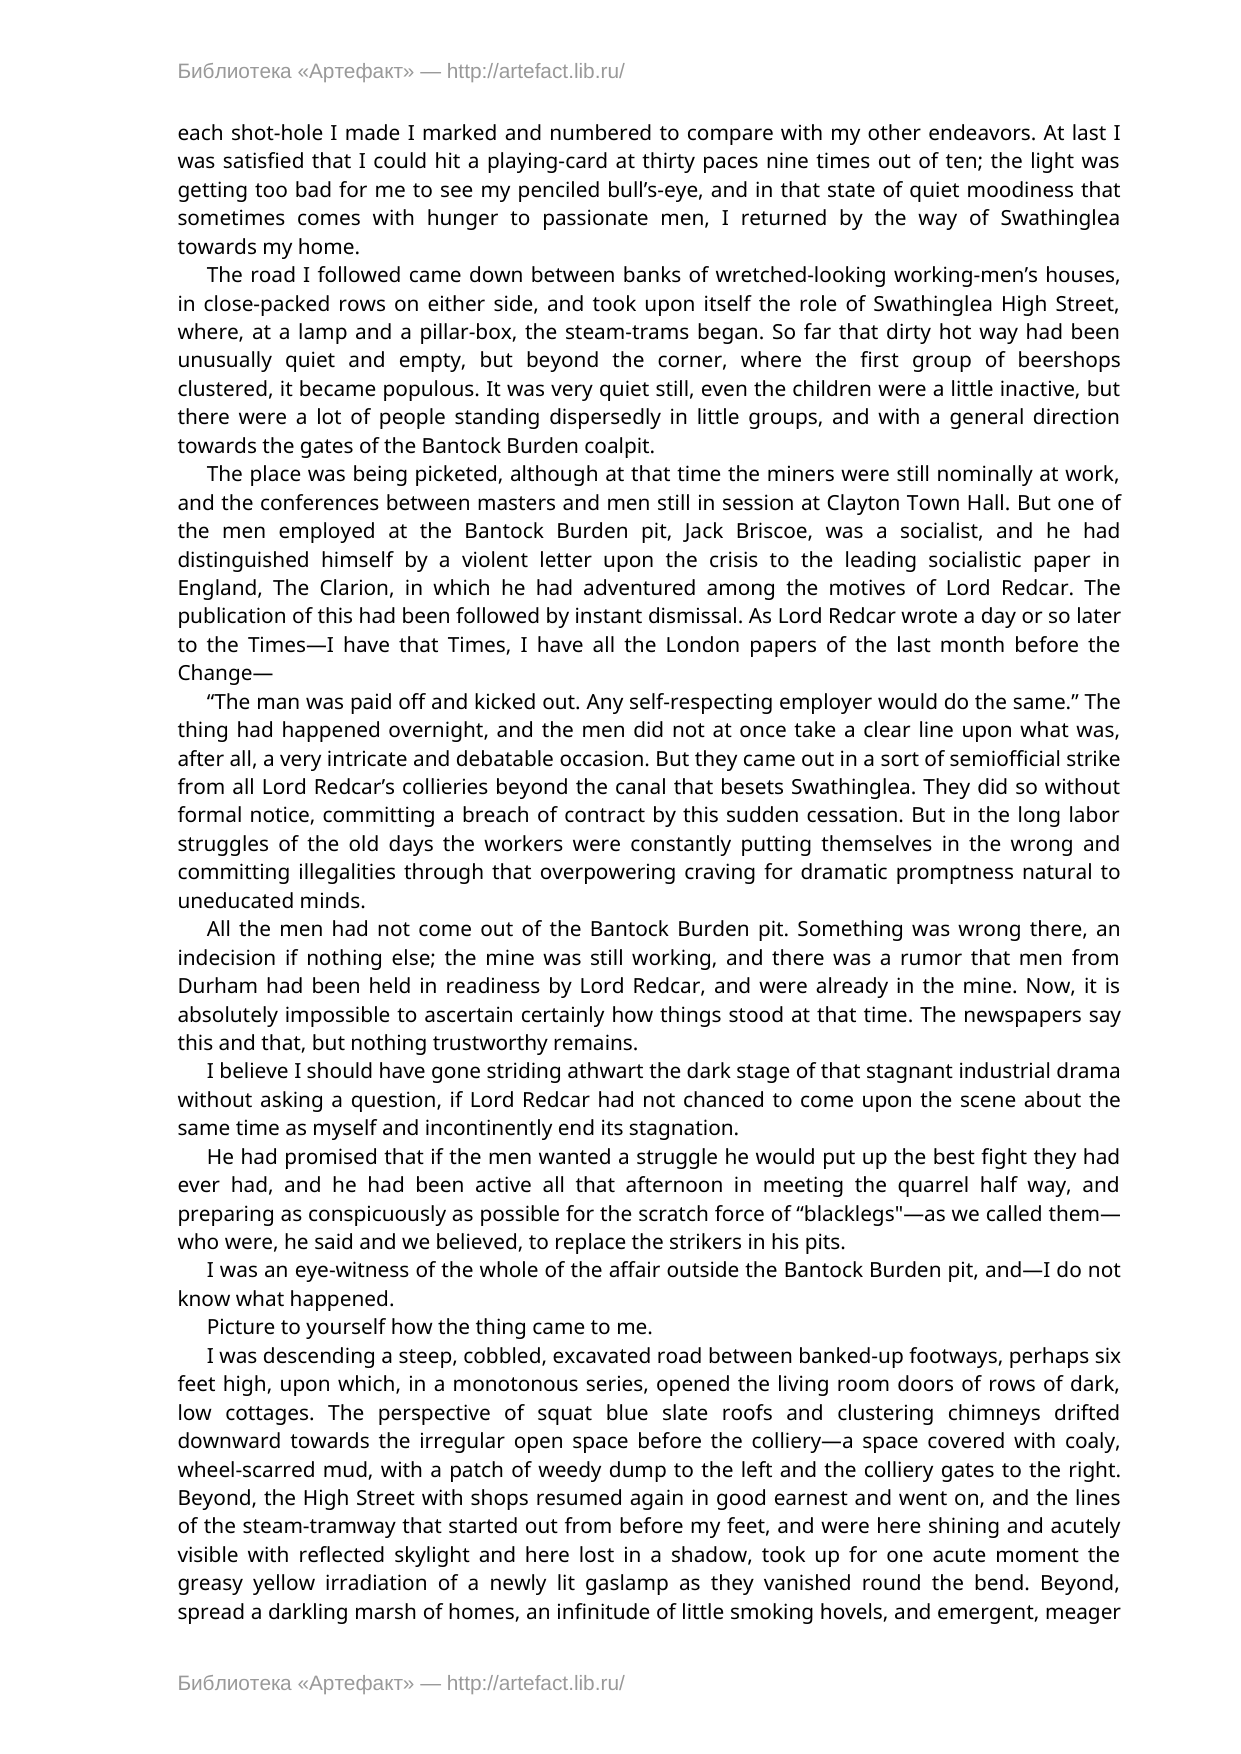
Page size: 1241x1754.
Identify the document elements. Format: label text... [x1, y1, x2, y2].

text “The man was paid off and kicked out. Any self-respecting employer would do the same.” The thing had happened overnight, and the men did not at once take a clear line upon what was, after all, a very intricate and debatable occasion. But they came out in a sort of semiofficial strike from all Lord Redcar’s collieries beyond the canal that besets Swathinglea. They did so without formal notice, committing a breach of contract by this sudden cessation. But in the long labor struggles of the old days the workers were constantly putting themselves in the wrong and committing illegalities through that overpowering craving for dramatic promptness natural to uneducated minds. [177, 687, 1122, 914]
text The road I followed came down between banks of wretched-looking working-men’s houses, in close-packed rows on either side, and took upon itself the role of Swathinglea High Street, where, at a lamp and a pillar-box, the steam-trams began. So far that dirty hot way had been unusually quiet and empty, but beyond the corner, where the first group of beershops clustered, it became populous. It was very quiet still, even the children were a little inactive, but there were a lot of people standing dispersedly in little groups, and with a general direction towards the gates of the Bantock Burden coalpit. [177, 260, 1122, 459]
text All the men had not come out of the Bantock Burden pit. Something was wrong there, an indecision if nothing else; the mine was still working, and there was a rumor that men from Durham had been held in readiness by Lord Redcar, and were already in the mine. Now, it is absolutely impossible to ascertain certainly how things stood at that time. The newspapers say this and that, but nothing trustworthy remains. [177, 914, 1122, 1057]
text The place was being picketed, although at that time the miners were still nominally at work, and the conferences between masters and men still in session at Clayton Town Hall. But one of the men employed at the Bantock Burden pit, Jack Briscoe, was a socialist, and he had distinguished himself by a violent letter upon the crisis to the leading socialistic paper in England, The Clarion, in which he had adventured among the motives of Lord Redcar. The publication of this had been followed by instant dismissal. As Lord Redcar wrote a day or so later to the Times—I have that Times, I have all the London papers of the last month before the Change— [177, 459, 1122, 687]
text Picture to yourself how the thing came to me. [177, 1312, 1122, 1341]
text I was an eye-witness of the whole of the affair outside the Bantock Burden pit, and—I do not know what happened. [177, 1256, 1122, 1312]
text I believe I should have gone striding athwart the dark stage of that stagnant industrial drama without asking a question, if Lord Redcar had not chanced to come upon the scene about the same time as myself and incontinently end its stagnation. [177, 1057, 1122, 1142]
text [177, 1341, 1122, 1625]
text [177, 118, 1122, 260]
text He had promised that if the men wanted a struggle he would put up the best fight they had ever had, and he had been active all that afternoon in meeting the quarrel half way, and preparing as conspicuously as possible for the scratch force of “blacklegs"—as we called them—who were, he said and we believed, to replace the strikers in his pits. [177, 1142, 1122, 1256]
